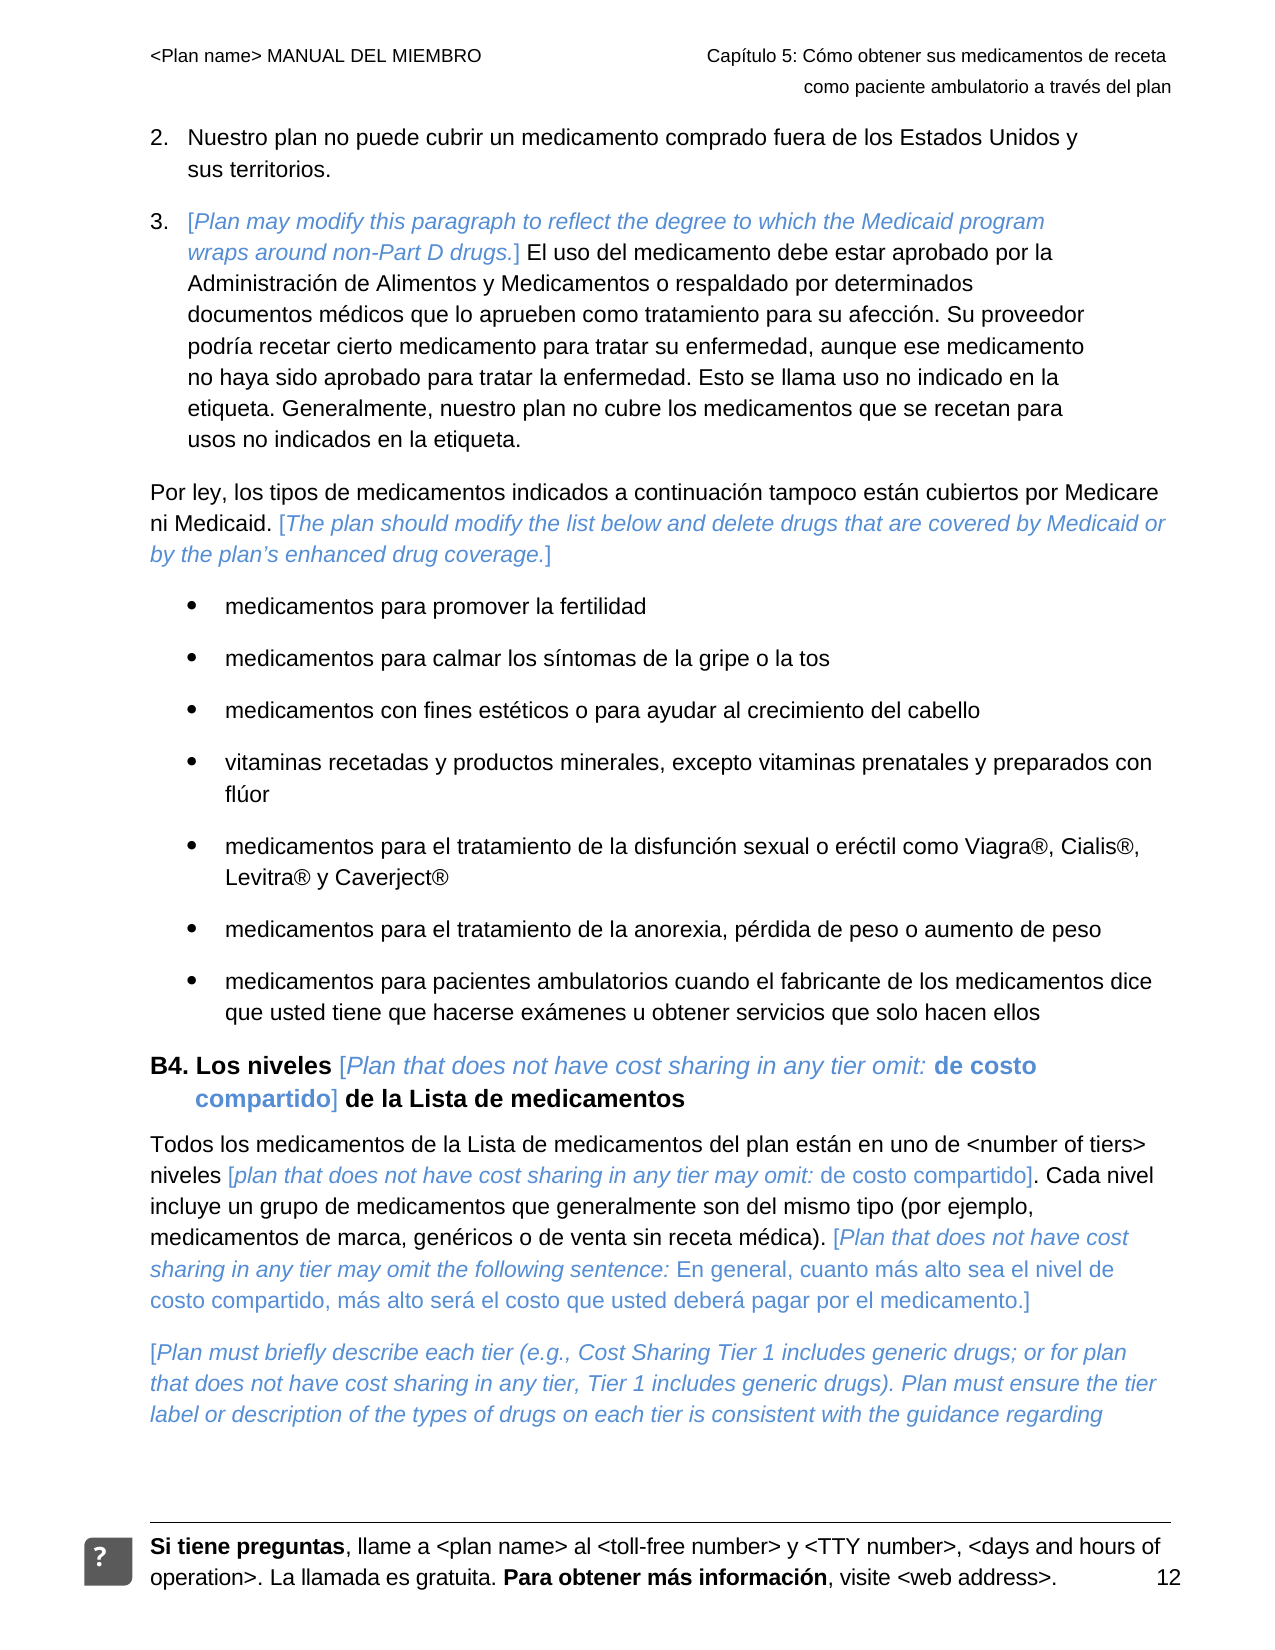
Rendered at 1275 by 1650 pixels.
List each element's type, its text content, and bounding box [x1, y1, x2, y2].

text medicamentos para promover la fertilidad [187, 589, 1171, 621]
text Todos los medicamentos de la Lista de medicamentos del plan están en uno de <number of tiers> niveles [plan that does not have cost sharing in any tier may omit: de costo compartido]. Cada nivel incluye un grupo de medicamentos que generalmente son del mismo tipo (por ejemplo, medicamentos de marca, genéricos o de venta sin receta médica). [Plan that does not have cost sharing in any tier may omit the following sentence: En general, cuanto más alto sea el nivel de costo compartido, más alto será el costo que usted deberá pagar por el medicamento.] [150, 1127, 1171, 1314]
list [Plan may modify this paragraph to reflect the degree to which the Medicaid program wraps around non-Part D drugs.] El uso del medicamento debe estar aprobado por la Administración de Alimentos y Medicamentos o respaldado por determinados documentos médicos que lo aprueben como tratamiento para su afección. Su proveedor podría recetar cierto medicamento para tratar su enfermedad, aunque ese medicamento no haya sido aprobado para tratar la enfermedad. Esto se llama uso no indicado en la etiqueta. Generalmente, nuestro plan no cubre los medicamentos que se recetan para usos no indicados en la etiqueta. [150, 204, 1096, 454]
text Por ley, los tipos de medicamentos indicados a continuación tampoco están cubiertos por Medicare ni Medicaid. [The plan should modify the list below and delete drugs that are covered by Medicaid or by the plan’s enhanced drug coverage.] [150, 475, 1171, 569]
text medicamentos para el tratamiento de la anorexia, pérdida de peso o aumento de peso [187, 912, 1171, 944]
subtitle B4. Los niveles [Plan that does not have cost sharing in any tier omit: de costo compartido] de la Lista de medicamentos [150, 1048, 1096, 1114]
list Nuestro plan no puede cubrir un medicamento comprado fuera de los Estados Unidos y sus territorios. [150, 121, 1096, 183]
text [150, 1335, 1171, 1429]
text medicamentos con fines estéticos o para ayudar al crecimiento del cabello [187, 694, 1171, 725]
text medicamentos para pacientes ambulatorios cuando el fabricante de los medicamentos dice que usted tiene que hacerse exámenes u obtener servicios que solo hacen ellos [187, 964, 1171, 1027]
text medicamentos para el tratamiento de la disfunción sexual o eréctil como Viagra®, Cialis®, Levitra® y Caverject® [187, 829, 1171, 892]
text vitaminas recetadas y productos minerales, excepto vitaminas prenatales y preparados con flúor [187, 746, 1171, 808]
text medicamentos para calmar los síntomas de la gripe o la tos [187, 642, 1171, 673]
